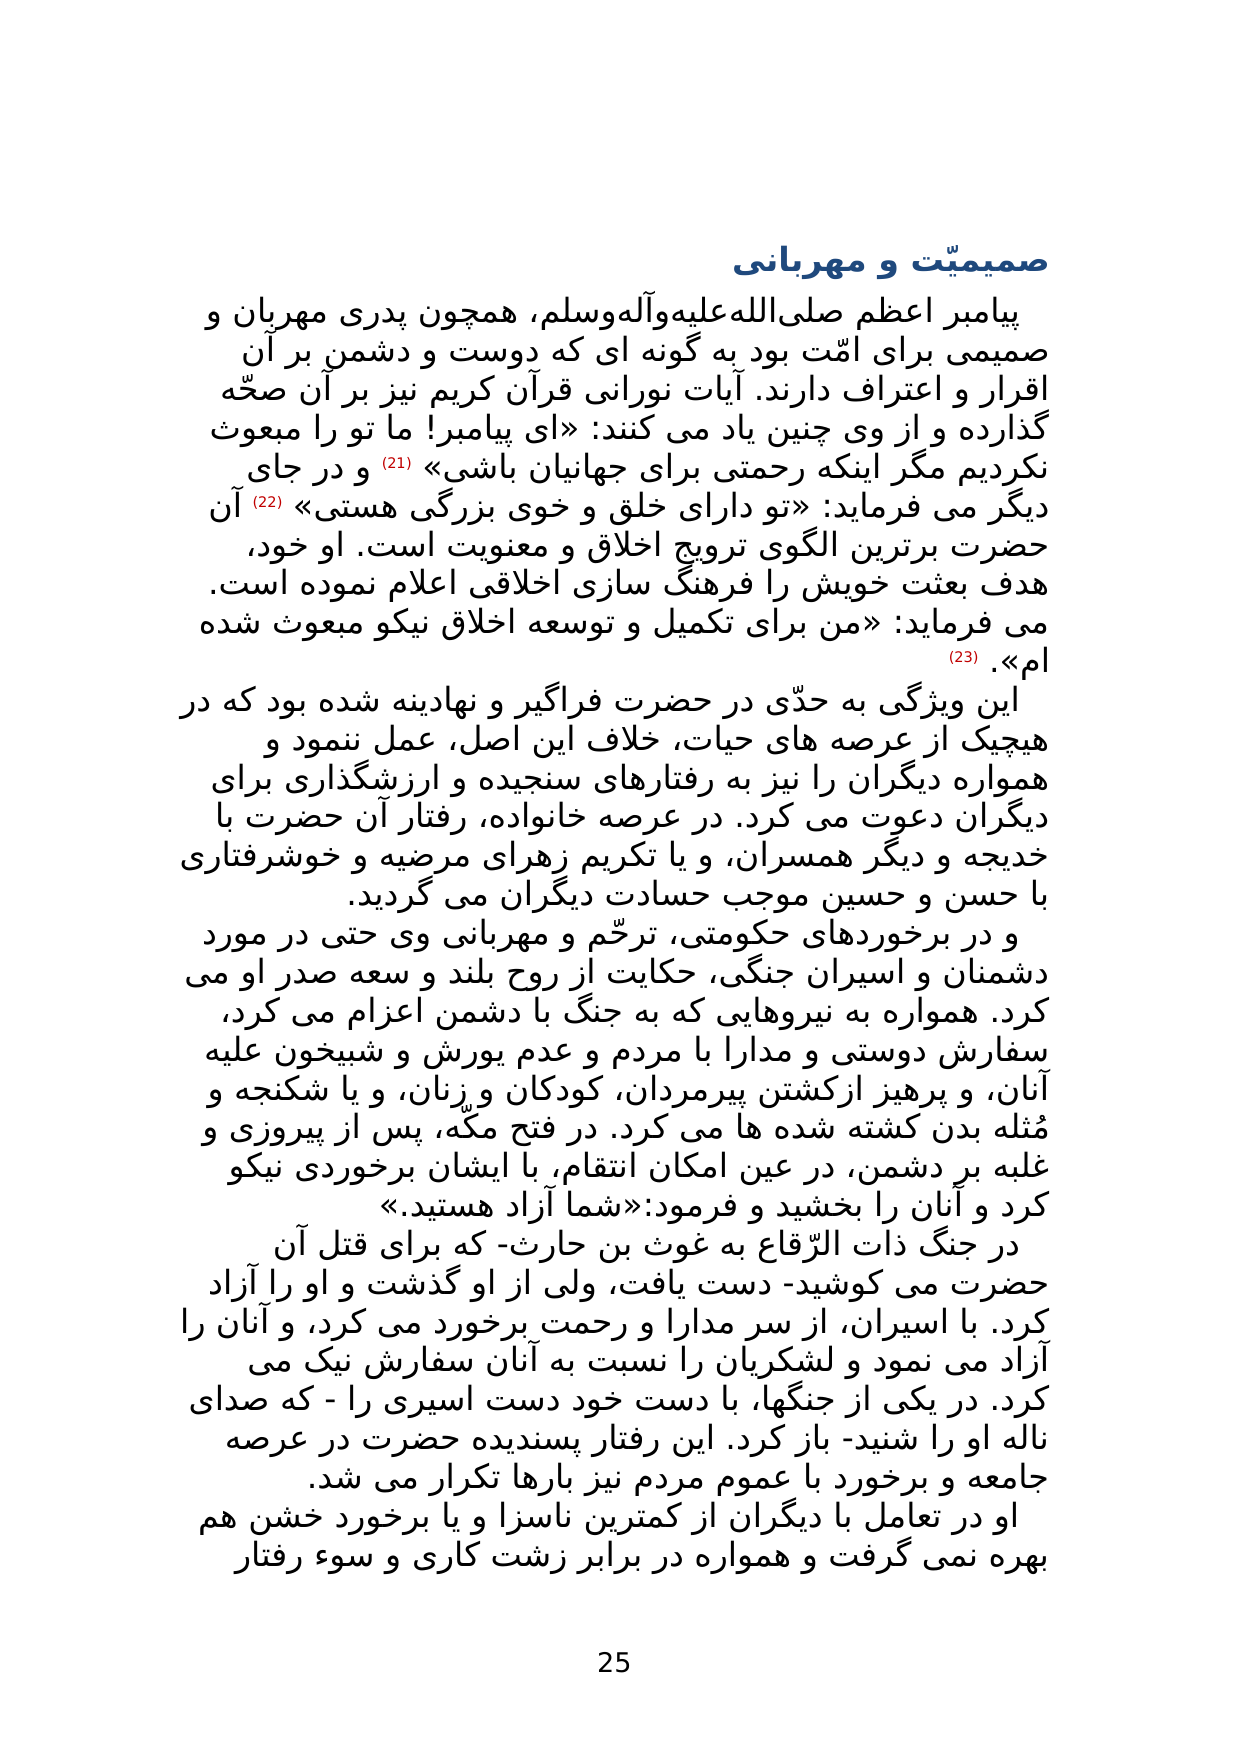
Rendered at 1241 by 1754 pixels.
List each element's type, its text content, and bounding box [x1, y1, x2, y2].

text و در برخوردهاى حکومتى، ترحّم و مهربانى وى حتى در مورد دشمنان و اسیران جنگى، حکایت از روح بلند و سعه صدر او مى کرد. همواره به نیروهایى که به جنگ با دشمن اعزام می کرد، سفارش دوستى و مدارا با مردم و عدم یورش و شبیخون علیه آنان، و پرهیز ازکشتن پیرمردان، کودکان و زنان، و یا شکنجه و مُثله بدن کشته شده ها می کرد. در فتح مکّه، پس از پیروزى و غلبه بر دشمن، در عین امکان انتقام، با ایشان برخوردى نیکو کرد و آنان را بخشید و فرمود:«شما آزاد هستید.» [178, 913, 1050, 1224]
text این ویژگى به حدّى در حضرت فراگیر و نهادینه شده بود که در هیچیک از عرصه هاى حیات، خلاف این اصل، عمل ننمود و همواره دیگران را نیز به رفتارهاى سنجیده و ارزشگذارى براى دیگران دعوت مى کرد. در عرصه خانواده، رفتار آن حضرت با خدیجه و دیگر همسران، و یا تکریم زهراى مرضیه و خوشرفتارى با حسن و حسین موجب حسادت دیگران مى گردید. [178, 680, 1050, 913]
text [178, 1496, 1050, 1574]
text در جنگ ذات الرّقاع به غوث بن حارث- که براى قتل آن حضرت می کوشید- دست یافت، ولى از او گذشت و او را آزاد کرد. با اسیران، از سر مدارا و رحمت برخورد می کرد، و آنان را آزاد می نمود و لشکریان را نسبت به آنان سفارش نیک می کرد. در یکى از جنگها، با دست خود دست اسیرى را - که صداى ناله او را شنید- باز کرد. این رفتار پسندیده حضرت در عرصه جامعه و برخورد با عموم مردم نیز بارها تکرار مى شد. [178, 1224, 1050, 1496]
subtitle صمیمیّت و مهربانى [178, 241, 1050, 279]
text پیامبر اعظم صلى‌الله‌عليه‌وآله‌وسلم، همچون پدرى مهربان و صمیمى براى امّت بود به گونه اى که دوست و دشمن بر آن اقرار و اعتراف دارند. آیات نورانى قرآن کریم نیز بر آن صحّه گذارده و از وى چنین یاد می کنند: «اى پیامبر! ما تو را مبعوث نکردیم مگر اینکه رحمتى براى جهانیان باشی» (21) و در جاى دیگر مى فرماید: «تو داراى خلق و خوى بزرگى هستی» (22) آن حضرت برترین الگوى ترویج اخلاق و معنویت است. او خود، هدف بعثت خویش را فرهنگ سازى اخلاقى اعلام نموده است. مى فرماید: «من براى تکمیل و توسعه اخلاق نیکو مبعوث شده ام». (23) [178, 292, 1050, 680]
